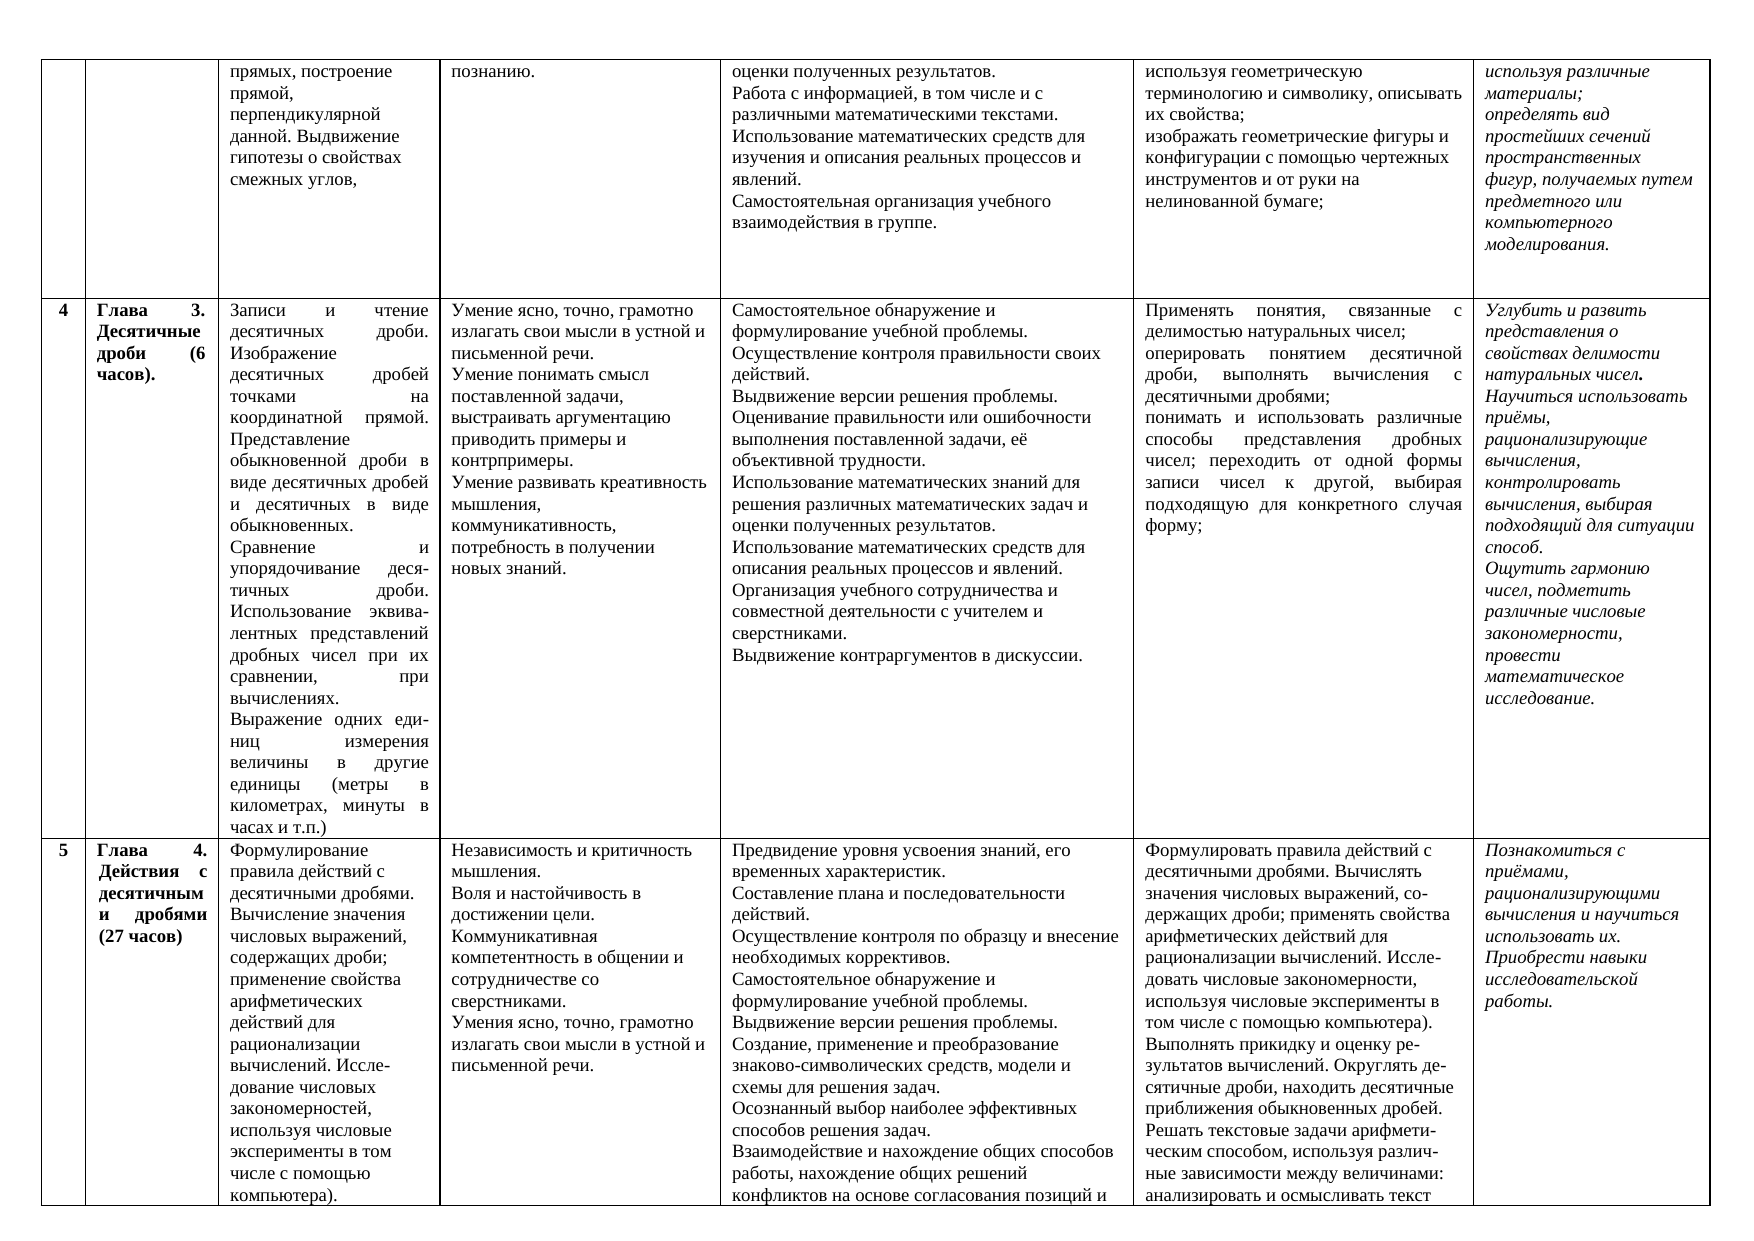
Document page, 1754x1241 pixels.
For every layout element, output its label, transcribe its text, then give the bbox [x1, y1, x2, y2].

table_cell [441, 60, 720, 297]
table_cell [219, 60, 439, 297]
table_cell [721, 839, 1133, 1205]
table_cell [219, 839, 439, 1205]
table_cell 5 [42, 839, 85, 1205]
table_cell Применять понятия, связанные с делимостью натуральных чисел; оперировать понятием десятичной дроби, выполнять вычисления с десятичными дробями; понимать и использовать различные способы представления дробных чисел; переходить от одной формы записи чисел к другой, выбирая подходящую для конкретного случая форму; [1134, 299, 1473, 837]
table_cell Умение ясно, точно, грамотно излагать свои мысли в устной и письменной речи. Умение понимать смысл поставленной задачи, выстраивать аргументацию приводить примеры и контрпримеры. Умение развивать креативность мышления, коммуникативность, потребность в получении новых знаний. [441, 299, 720, 837]
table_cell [86, 60, 218, 297]
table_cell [1134, 60, 1473, 297]
table_cell Углубить и развить представления о свойствах делимости натуральных чисел. Научиться использовать приёмы, рационализирующие вычисления, контролировать вычисления, выбирая подходящий для ситуации способ. Ощутить гармонию чисел, подметить различные числовые закономерности, провести математическое исследование. [1474, 299, 1709, 837]
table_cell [1134, 839, 1473, 1205]
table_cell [86, 839, 218, 1205]
table_cell Записи и чтение десятичных дроби. Изображение десятичных дробей точками на координатной прямой. Представление обыкновенной дроби в виде десятичных дробей и десятичных в виде обыкновенных. Сравнение и упорядочивание десятичных дроби. Использование эквивалентных представлений дробных чисел при их сравнении, при вычислениях. Выражение одних единиц измерения величины в другие единицы (метры в километрах, минуты в часах и т.п.) [219, 299, 439, 837]
table_cell 4 [42, 299, 85, 837]
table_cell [1474, 839, 1709, 1205]
table_cell 3 [42, 60, 85, 297]
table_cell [721, 60, 1133, 297]
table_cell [441, 839, 720, 1205]
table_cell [1474, 60, 1709, 297]
table_cell Глава 3. Десятичные дроби (6 часов). [86, 299, 218, 837]
table_cell Самостоятельное обнаружение и формулирование учебной проблемы. Осуществление контроля правильности своих действий. Выдвижение версии решения проблемы. Оценивание правильности или ошибочности выполнения поставленной задачи, её объективной трудности. Использование математических знаний для решения различных математических задач и оценки полученных результатов. Использование математических средств для описания реальных процессов и явлений. Организация учебного сотрудничества и совместной деятельности с учителем и сверстниками. Выдвижение контраргументов в дискуссии. [721, 299, 1133, 837]
